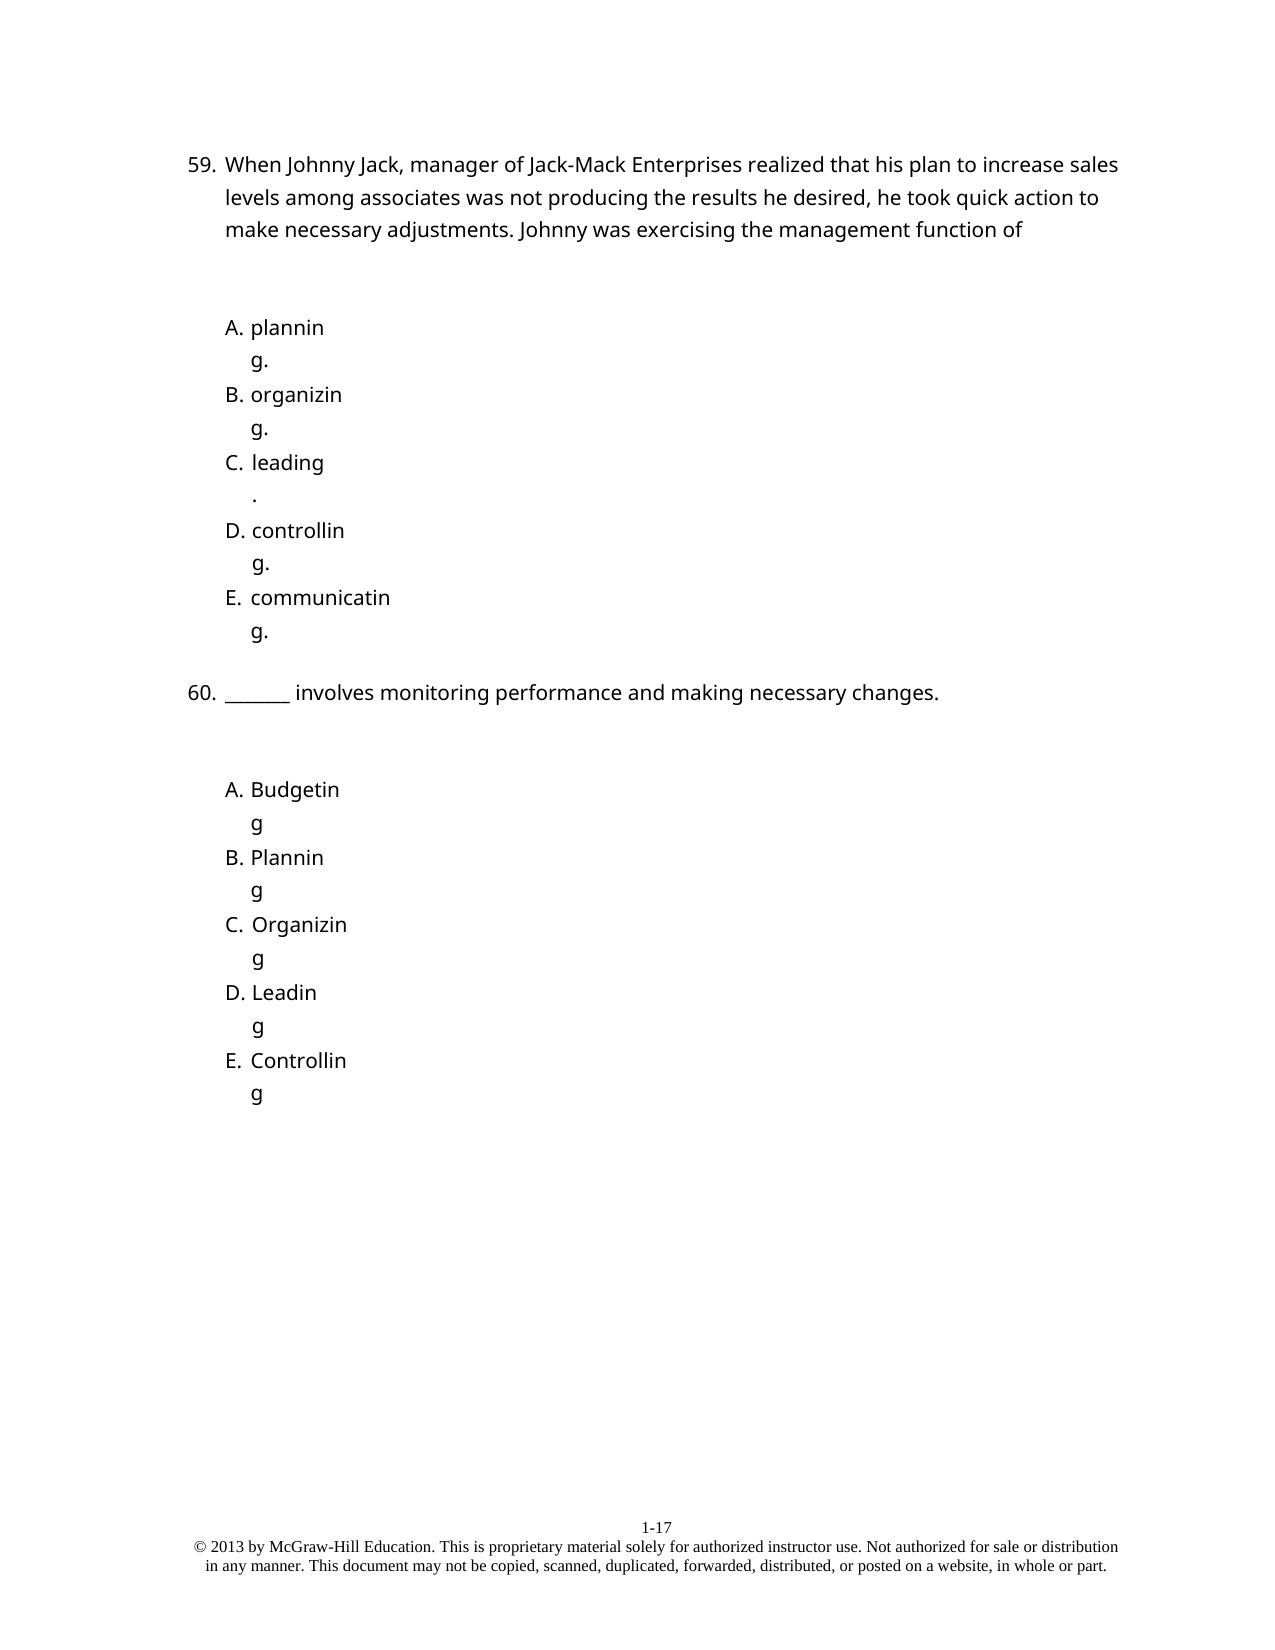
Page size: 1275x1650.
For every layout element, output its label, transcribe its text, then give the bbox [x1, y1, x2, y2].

table_header When Johnny Jack, manager of Jack-Mack Enterprises realized that his plan to increase sales levels among associates was not producing the results he desired, he took quick action to make necessary adjustments. Johnny was exercising the management function of [225, 150, 1125, 648]
table_header 60. [188, 678, 225, 1111]
table_header 59. [188, 150, 225, 648]
table_header _______ involves monitoring performance and making necessary changes. [225, 678, 1125, 1111]
